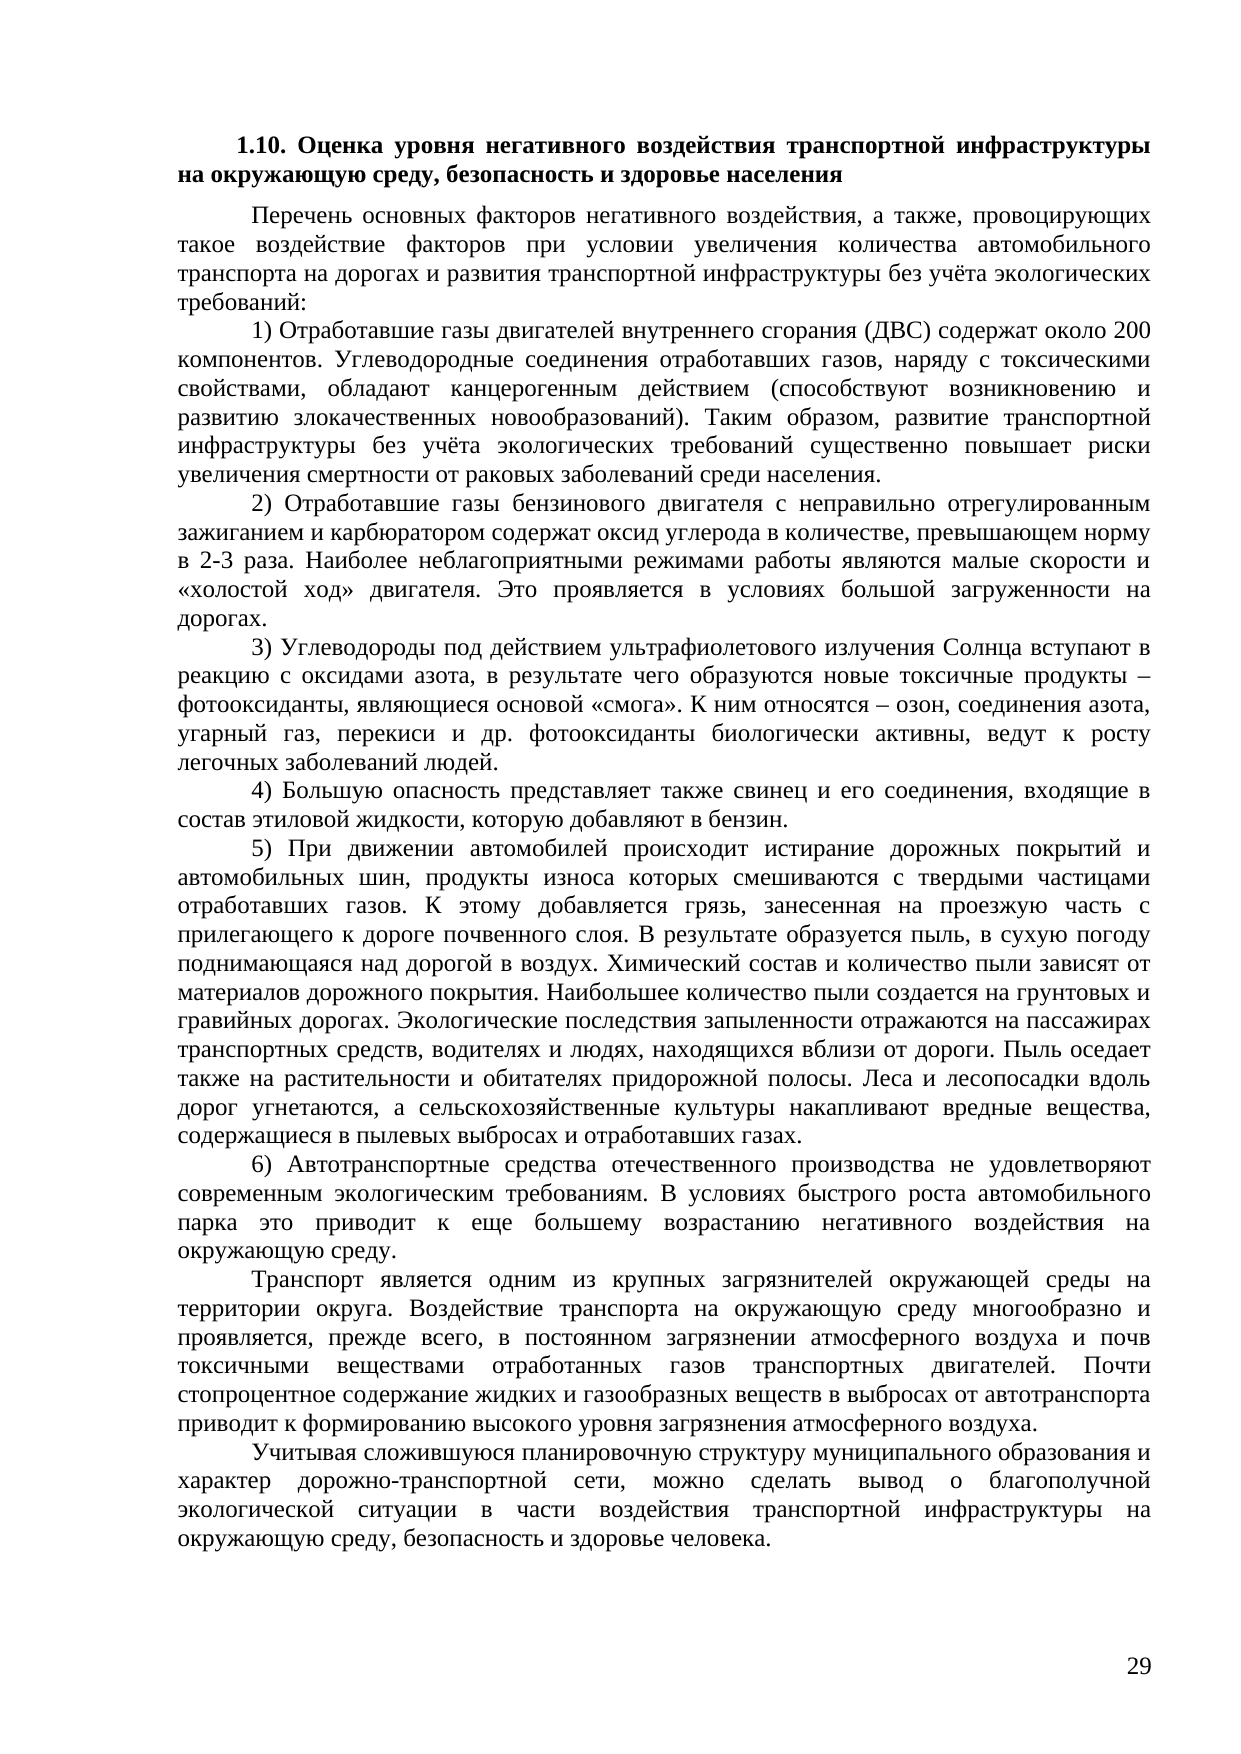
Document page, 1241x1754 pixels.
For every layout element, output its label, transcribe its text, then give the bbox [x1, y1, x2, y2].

text 5) При движении автомобилей происходит истирание дорожных покрытий и автомобильных шин, продукты износа которых смешиваются с твердыми частицами отработавших газов. К этому добавляется грязь, занесенная на проезжую часть с прилегающего к дороге почвенного слоя. В результате образуется пыль, в сухую погоду поднимающаяся над дорогой в воздух. Химический состав и количество пыли зависят от материалов дорожного покрытия. Наибольшее количество пыли создается на грунтовых и гравийных дорогах. Экологические последствия запыленности отражаются на пассажирах транспортных средств, водителях и людях, находящихся вблизи от дороги. Пыль оседает также на растительности и обитателях придорожной полосы. Леса и лесопосадки вдоль дорог угнетаются, а сельскохозяйственные культуры накапливают вредные вещества, содержащиеся в пылевых выбросах и отработавших газах. [177, 833, 1152, 1149]
text Учитывая сложившуюся планировочную структуру муниципального образования и характер дорожно-транспортной сети, можно сделать вывод о благополучной экологической ситуации в части воздействия транспортной инфраструктуры на окружающую среду, безопасность и здоровье человека. [177, 1437, 1152, 1552]
text Транспорт является одним из крупных загрязнителей окружающей среды на территории округа. Воздействие транспорта на окружающую среду многообразно и проявляется, прежде всего, в постоянном загрязнении атмосферного воздуха и почв токсичными веществами отработанных газов транспортных двигателей. Почти стопроцентное содержание жидких и газообразных веществ в выбросах от автотранспорта приводит к формированию высокого уровня загрязнения атмосферного воздуха. [177, 1264, 1152, 1437]
text Перечень основных факторов негативного воздействия, а также, провоцирующих такое воздействие факторов при условии увеличения количества автомобильного транспорта на дорогах и развития транспортной инфраструктуры без учёта экологических требований: [177, 201, 1152, 316]
subtitle 1.10. Оценка уровня негативного воздействия транспортной инфраструктуры на окружающую среду, безопасность и здоровье населения [177, 131, 1152, 188]
text 6) Автотранспортные средства отечественного производства не удовлетворяют современным экологическим требованиям. В условиях быстрого роста автомобильного парка это приводит к еще большему возрастанию негативного воздействия на окружающую среду. [177, 1149, 1152, 1264]
text 4) Большую опасность представляет также свинец и его соединения, входящие в состав этиловой жидкости, которую добавляют в бензин. [177, 776, 1152, 833]
text 2) Отработавшие газы бензинового двигателя с неправильно отрегулированным зажиганием и карбюратором содержат оксид углерода в количестве, превышающем норму в 2-3 раза. Наиболее неблагоприятными режимами работы являются малые скорости и «холостой ход» двигателя. Это проявляется в условиях большой загруженности на дорогах. [177, 488, 1152, 632]
text 3) Углеводороды под действием ультрафиолетового излучения Солнца вступают в реакцию с оксидами азота, в результате чего образуются новые токсичные продукты – фотооксиданты, являющиеся основой «смога». К ним относятся – озон, соединения азота, угарный газ, перекиси и др. фотооксиданты биологически активны, ведут к росту легочных заболеваний людей. [177, 632, 1152, 776]
text 1) Отработавшие газы двигателей внутреннего сгорания (ДВС) содержат около 200 компонентов. Углеводородные соединения отработавших газов, наряду с токсическими свойствами, обладают канцерогенным действием (способствуют возникновению и развитию злокачественных новообразований). Таким образом, развитие транспортной инфраструктуры без учёта экологических требований существенно повышает риски увеличения смертности от раковых заболеваний среди населения. [177, 316, 1152, 488]
